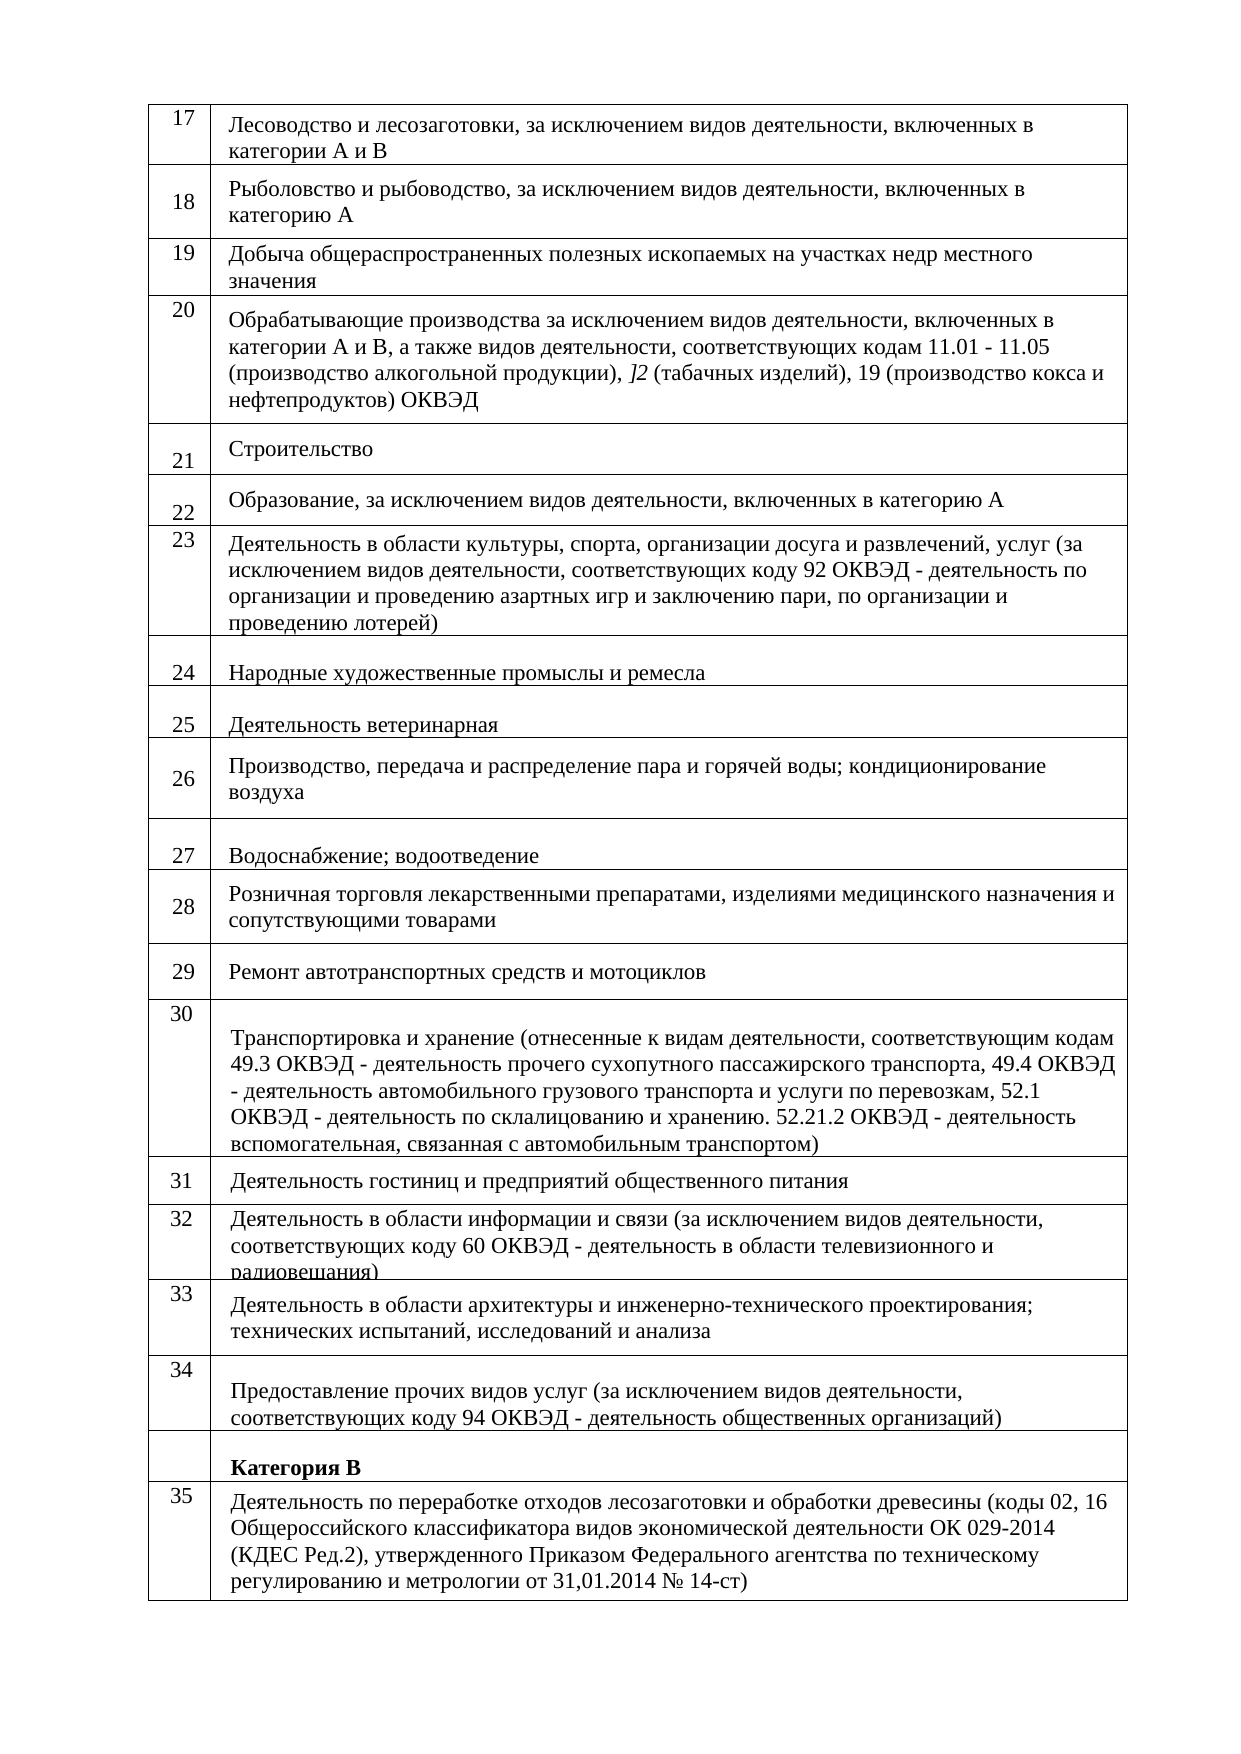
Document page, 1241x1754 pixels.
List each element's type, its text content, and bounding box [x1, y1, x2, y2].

table_cell 24 [149, 636, 210, 685]
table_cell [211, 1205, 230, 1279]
table_cell 25 [149, 686, 210, 737]
table_cell 28 [149, 870, 210, 943]
table_cell Водоснабжение; водоотведение [211, 819, 1127, 868]
table_cell 19 [149, 239, 210, 295]
table_cell Розничная торговля лекарственными препаратами, изделиями медицинского назначения и сопутствующими товарами [211, 870, 1127, 943]
table_cell Деятельность ветеринарная [211, 686, 1127, 737]
table_cell 34 [149, 1356, 210, 1430]
table_cell 18 [149, 165, 210, 238]
table_cell Предоставление прочих видов услуг (за исключением видов деятельности, соответствующих коду 94 ОКВЭД - деятельность общественных организаций) [211, 1356, 1127, 1430]
table_cell 30 [149, 1000, 210, 1156]
table_cell 20 [149, 296, 210, 422]
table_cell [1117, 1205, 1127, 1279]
table_cell 31 [149, 1157, 210, 1204]
table_cell 23 [149, 526, 210, 635]
table_cell 35 [149, 1482, 210, 1600]
table_cell Ремонт автотранспортных средств и мотоциклов [211, 944, 1127, 999]
table_cell Деятельность по переработке отходов лесозаготовки и обработки древесины (коды 02, 16 Общероссийского классификатора видов экономической деятельности ОК 029-2014 (КДЕС Ред.2), утвержденного Приказом Федерального агентства по техническому регулированию и метрологии от 31,01.2014 № 14-ст) [211, 1482, 1127, 1600]
table_cell Деятельность в области архитектуры и инженерно-технического проектирования; технических испытаний, исследований и анализа [211, 1280, 1127, 1355]
table_cell Категория В [211, 1431, 1127, 1481]
table_cell 32 [149, 1205, 210, 1279]
table_cell Народные художественные промыслы и ремесла [211, 636, 1127, 685]
table_cell Образование, за исключением видов деятельности, включенных в категорию А [211, 475, 1127, 525]
table_cell Деятельность гостиниц и предприятий общественного питания [211, 1157, 1127, 1204]
table_cell 27 [149, 819, 210, 868]
table_cell 33 [149, 1280, 210, 1355]
table_cell 21 [149, 424, 210, 473]
table_cell Добыча общераспространенных полезных ископаемых на участках недр местного значения [211, 239, 1127, 295]
table_cell 17 [149, 105, 210, 163]
table_cell Обрабатывающие производства за исключением видов деятельности, включенных в категории А и В, а также видов деятельности, соответствующих кодам 11.01 - 11.05 (производство алкогольной продукции), ]2 (табачных изделий), 19 (производство кокса и нефтепродуктов) ОКВЭД [211, 296, 1127, 422]
table_cell Лесоводство и лесозаготовки, за исключением видов деятельности, включенных в категории А и В [211, 105, 1127, 163]
table_cell 29 [149, 944, 210, 999]
table_cell [149, 1431, 210, 1481]
table_cell 26 [149, 738, 210, 818]
table_cell Производство, передача и распределение пара и горячей воды; кондиционирование воздуха [211, 738, 1127, 818]
table_cell Рыболовство и рыбоводство, за исключением видов деятельности, включенных в категорию А [211, 165, 1127, 238]
table_cell Строительство [211, 424, 1127, 473]
table_cell Деятельность в области культуры, спорта, организации досуга и развлечений, услуг (за исключением видов деятельности, соответствующих коду 92 ОКВЭД - деятельность по организации и проведению азартных игр и заключению пари, по организации и проведению лотерей) [211, 526, 1127, 635]
table_cell 22 [149, 475, 210, 525]
table_cell Транспортировка и хранение (отнесенные к видам деятельности, соответствующим кодам 49.3 ОКВЭД - деятельность прочего сухопутного пассажирского транспорта, 49.4 ОКВЭД - деятельность автомобильного грузового транспорта и услуги по перевозкам, 52.1 ОКВЭД - деятельность по склалицованию и хранению. 52.21.2 ОКВЭД - деятельность вспомогательная, связанная с автомобильным транспортом) [211, 1000, 1127, 1156]
